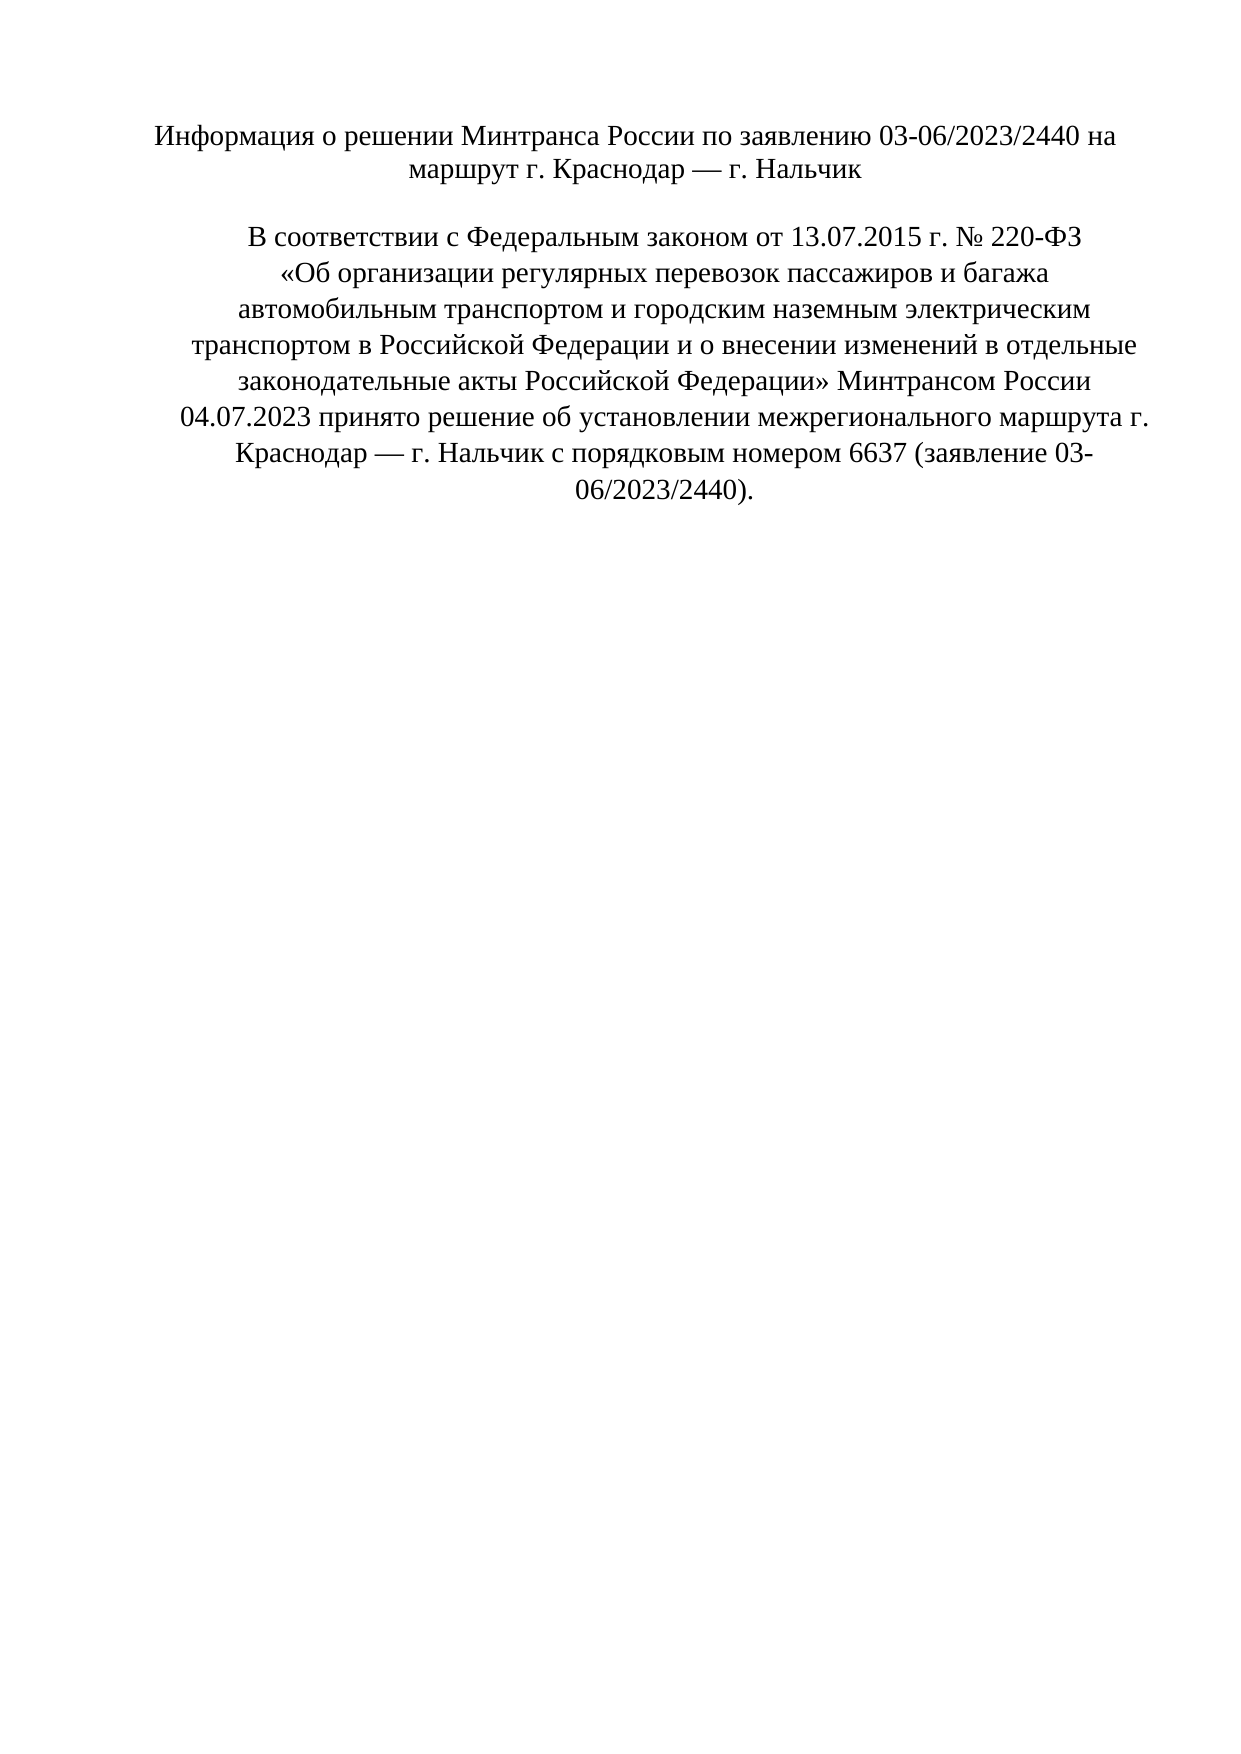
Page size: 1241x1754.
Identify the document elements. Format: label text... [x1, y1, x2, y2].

text В соответствии с Федеральным законом от 13.07.2015 г. № 220-ФЗ «Об организации регулярных перевозок пассажиров и багажа автомобильным транспортом и городским наземным электрическим транспортом в Российской Федерации и о внесении изменений в отдельные законодательные акты Российской Федерации» Минтрансом России 04.07.2023 принято решение об установлении межрегионального маршрута г. Краснодар — г. Нальчик с порядковым номером 6637 (заявление 03-06/2023/2440). [177, 219, 1152, 505]
text Информация о решении Минтранса России по заявлению 03-06/2023/2440 на маршрут г. Краснодар — г. Нальчик [118, 118, 1152, 185]
